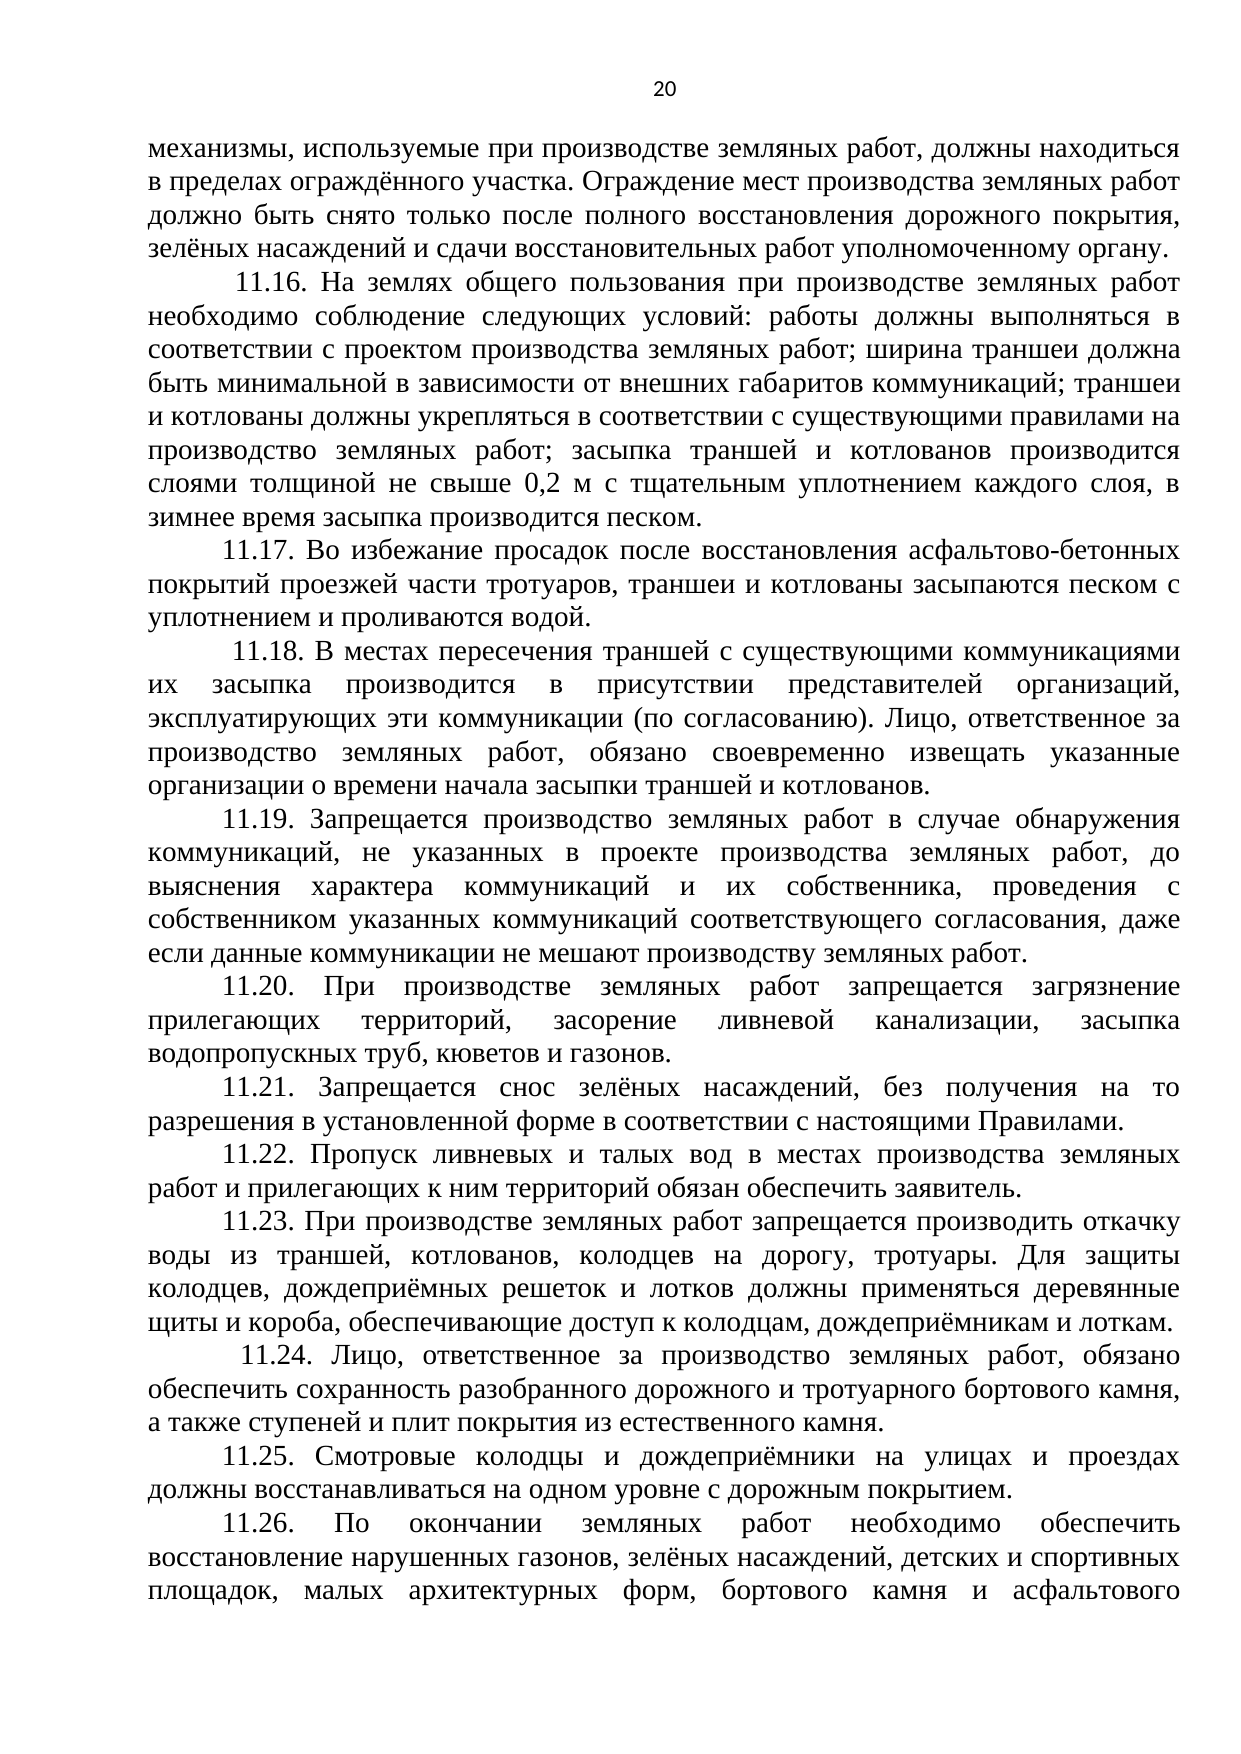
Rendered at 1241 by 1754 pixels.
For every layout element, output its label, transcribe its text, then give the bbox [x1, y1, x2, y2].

text 11.20. При производстве земляных работ запрещается загрязнение прилегающих территорий, засорение ливневой канализации, засыпка водопропускных труб, кюветов и газонов. [148, 968, 1181, 1069]
text 11.23. При производстве земляных работ запрещается производить откачку воды из траншей, котлованов, колодцев на дорогу, тротуары. Для защиты колодцев, дождеприёмных решеток и лотков должны применяться деревянные щиты и короба, обеспечивающие доступ к колодцам, дождеприёмникам и лоткам. [148, 1203, 1181, 1337]
text 11.21. Запрещается снос зелёных насаждений, без получения на то разрешения в установленной форме в соответствии с настоящими Правилами. [148, 1069, 1181, 1136]
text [148, 1505, 1181, 1606]
text 11.18. В местах пересечения траншей с существующими коммуникациями их засыпка производится в присутствии представителей организаций, эксплуатирующих эти коммуникации (по согласованию). Лицо, ответственное за производство земляных работ, обязано своевременно извещать указанные организации о времени начала засыпки траншей и котлованов. [148, 633, 1181, 801]
text 11.16. На землях общего пользования при производстве земляных работ необходимо соблюдение следующих условий: работы должны выполняться в соответствии с проектом производства земляных работ; ширина траншеи должна быть минимальной в зависимости от внешних габаритов коммуникаций; траншеи и котлованы должны укрепляться в соответствии с существующими правилами на производство земляных работ; засыпка траншей и котлованов производится слоями толщиной не свыше 0,2 м с тщательным уплотнением каждого слоя, в зимнее время засыпка производится песком. [148, 264, 1181, 532]
text 11.19. Запрещается производство земляных работ в случае обнаружения коммуникаций, не указанных в проекте производства земляных работ, до выяснения характера коммуникаций и их собственника, проведения с собственником указанных коммуникаций соответствующего согласования, даже если данные коммуникации не мешают производству земляных работ. [148, 801, 1181, 968]
text 11.24. Лицо, ответственное за производство земляных работ, обязано обеспечить сохранность разобранного дорожного и тротуарного бортового камня, а также ступеней и плит покрытия из естественного камня. [148, 1337, 1181, 1438]
text 11.25. Смотровые колодцы и дождеприёмники на улицах и проездах должны восстанавливаться на одном уровне с дорожным покрытием. [148, 1438, 1181, 1505]
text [148, 130, 1181, 264]
text 11.17. Во избежание просадок после восстановления асфальтово-бетонных покрытий проезжей части тротуаров, траншеи и котлованы засыпаются песком с уплотнением и проливаются водой. [148, 532, 1181, 633]
text 11.22. Пропуск ливневых и талых вод в местах производства земляных работ и прилегающих к ним территорий обязан обеспечить заявитель. [148, 1136, 1181, 1203]
